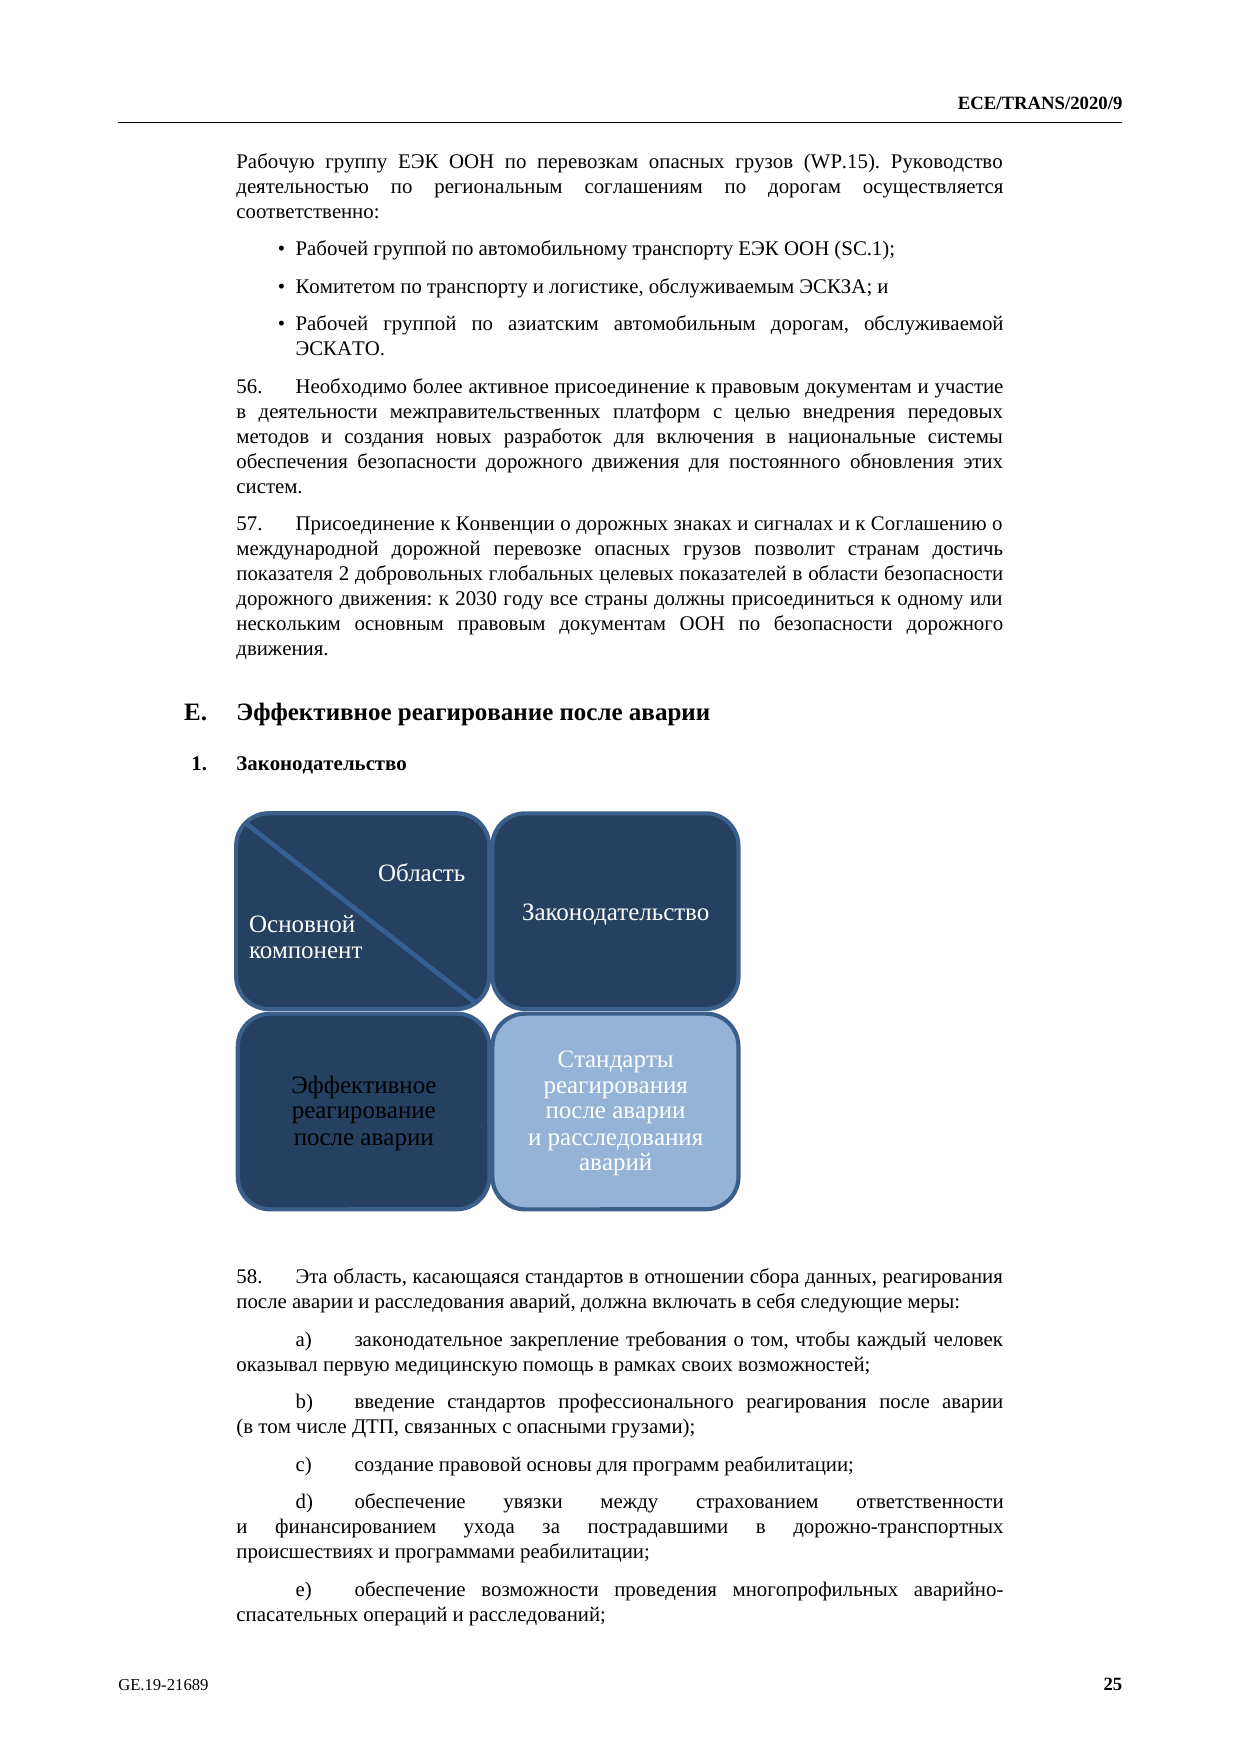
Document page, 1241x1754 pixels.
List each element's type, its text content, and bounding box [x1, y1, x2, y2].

text 58. Эта область, касающаяся стандартов в отношении сбора данных, реагирования после аварии и расследования аварий, должна включать в себя следующие меры: [236, 1263, 1004, 1313]
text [236, 148, 1004, 223]
list Рабочей группой по автомобильному транспорту ЕЭК ООН (SC.1); [278, 235, 1004, 260]
text e) обеспечение возможности проведения многопрофильных аварийно-спасательных операций и расследований; [236, 1576, 1004, 1626]
text 57. Присоединение к Конвенции о дорожных знаках и сигналах и к Соглашению о международной дорожной перевозке опасных грузов позволит странам достичь показателя 2 добровольных глобальных целевых показателей в области безопасности дорожного движения: к 2030 году все страны должны присоединиться к одному или нескольким основным правовым документам ООН по безопасности дорожного движения. [236, 510, 1004, 660]
text E. Эффективное реагирование после аварии [118, 698, 1004, 726]
text а) законодательное закрепление требования о том, чтобы каждый человек оказывал первую медицинскую помощь в рамках своих возможностей; [236, 1326, 1004, 1376]
text 1. Законодательство [118, 751, 1004, 776]
text b) введение стандартов профессионального реагирования после аварии (в том числе ДТП, связанных с опасными грузами); [236, 1388, 1004, 1438]
list Рабочей группой по азиатским автомобильным дорогам, обслуживаемой ЭСКАТО. [278, 310, 1004, 360]
text c) создание правовой основы для программ реабилитации; [236, 1451, 1004, 1476]
text 56. Необходимо более активное присоединение к правовым документам и участие в деятельности межправительственных платформ с целью внедрения передовых методов и создания новых разработок для включения в национальные системы обеспечения безопасности дорожного движения для постоянного обновления этих систем. [236, 373, 1004, 498]
text d) обеспечение увязки между страхованием ответственности и финансированием ухода за пострадавшими в дорожно-транспортных происшествиях и программами реабилитации; [236, 1488, 1004, 1563]
list Комитетом по транспорту и логистике, обслуживаемым ЭСКЗА; и [278, 273, 1004, 298]
